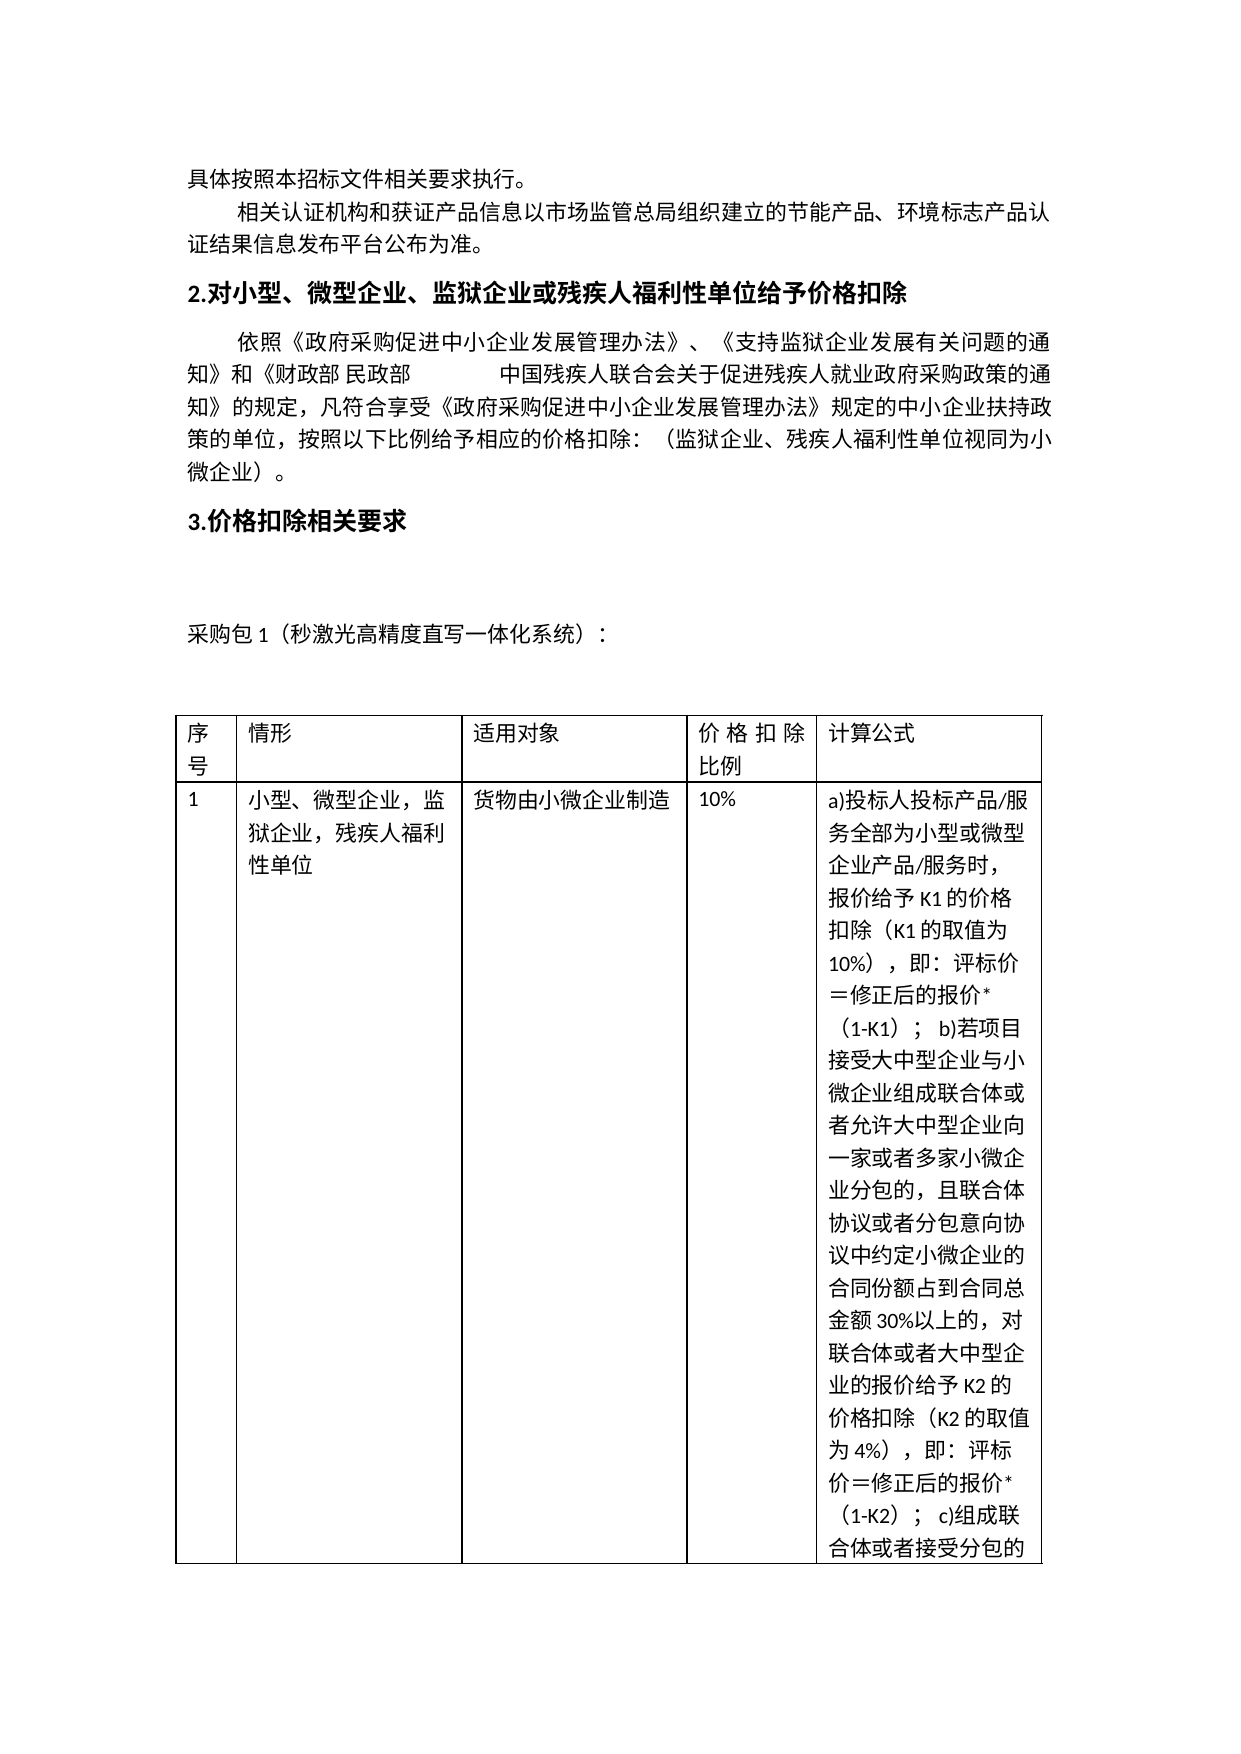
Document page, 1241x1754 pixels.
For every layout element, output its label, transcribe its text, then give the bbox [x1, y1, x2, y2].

table_header 计算公式 [817, 716, 1041, 781]
text 3.价格扣除相关要求 [187, 487, 1053, 552]
table_header 情形 [237, 716, 461, 781]
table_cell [817, 783, 1041, 1563]
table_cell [237, 783, 461, 1563]
table_cell 货物由小微企业制造 [463, 783, 686, 1563]
table_header 价格扣除比例 [688, 716, 816, 781]
table_header 适用对象 [463, 716, 686, 781]
text 相关认证机构和获证产品信息以市场监管总局组织建立的节能产品、环境标志产品认证结果信息发布平台公布为准。 [187, 194, 1053, 259]
table_cell 1 [177, 783, 236, 1563]
text 依照《政府采购促进中小企业发展管理办法》、《支持监狱企业发展有关问题的通知》和《财政部 民政部 中国残疾人联合会关于促进残疾人就业政府采购政策的通知》的规定，凡符合享受《政府采购促进中小企业发展管理办法》规定的中小企业扶持政策的单位，按照以下比例给予相应的价格扣除：（监狱企业、残疾人福利性单位视同为小、微企业）。 [187, 324, 1053, 487]
table_header 序号 [177, 716, 236, 781]
text 2.对小型、微型企业、监狱企业或残疾人福利性单位给予价格扣除 [187, 259, 1053, 324]
table_cell 10% [688, 783, 816, 1563]
text 采购包1（秒激光高精度直写一体化系统）： [187, 617, 1053, 649]
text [187, 162, 1053, 194]
